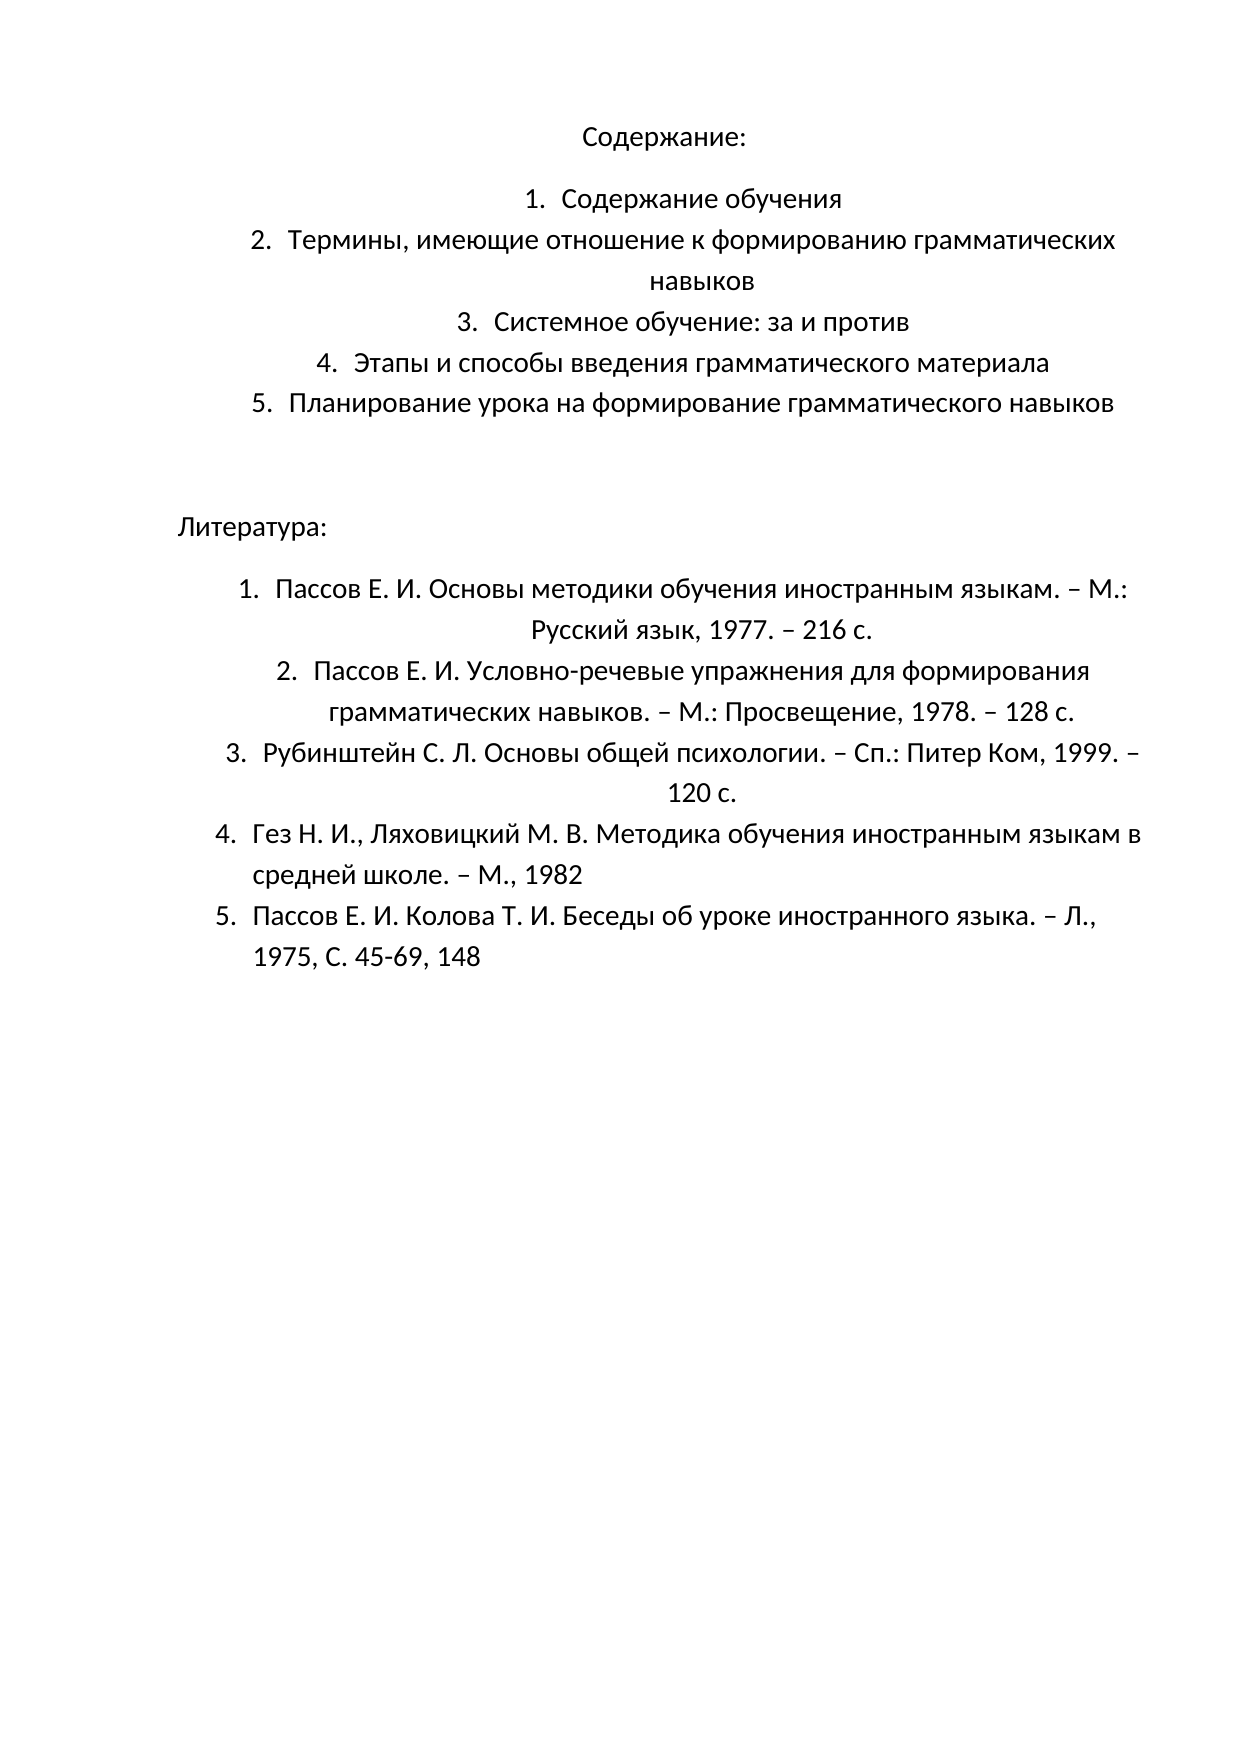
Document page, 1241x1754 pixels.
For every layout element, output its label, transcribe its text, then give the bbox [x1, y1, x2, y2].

list Пассов Е. И. Основы методики обучения иностранным языкам. – М.: Русский язык, 1977. – 216 с. [215, 570, 1152, 646]
list Рубинштейн С. Л. Основы общей психологии. – Сп.: Питер Ком, 1999. – 120 с. [215, 734, 1152, 810]
list Пассов Е. И. Условно-речевые упражнения для формирования грамматических навыков. – М.: Просвещение, 1978. – 128 с. [215, 652, 1152, 728]
list Этапы и способы введения грамматического материала [215, 344, 1152, 379]
list Системное обучение: за и против [215, 303, 1152, 338]
text Литература: [177, 508, 1152, 544]
text Содержание: [177, 118, 1152, 154]
list Содержание обучения [215, 180, 1152, 216]
list Гез Н. И., Ляховицкий М. В. Методика обучения иностранным языкам в средней школе. – М., 1982 [215, 816, 1152, 892]
list Планирование урока на формирование грамматического навыков [215, 384, 1152, 420]
list Термины, имеющие отношение к формированию грамматических навыков [215, 221, 1152, 297]
list Пассов Е. И. Колова Т. И. Беседы об уроке иностранного языка. – Л., 1975, С. 45-69, 148 [215, 897, 1152, 974]
